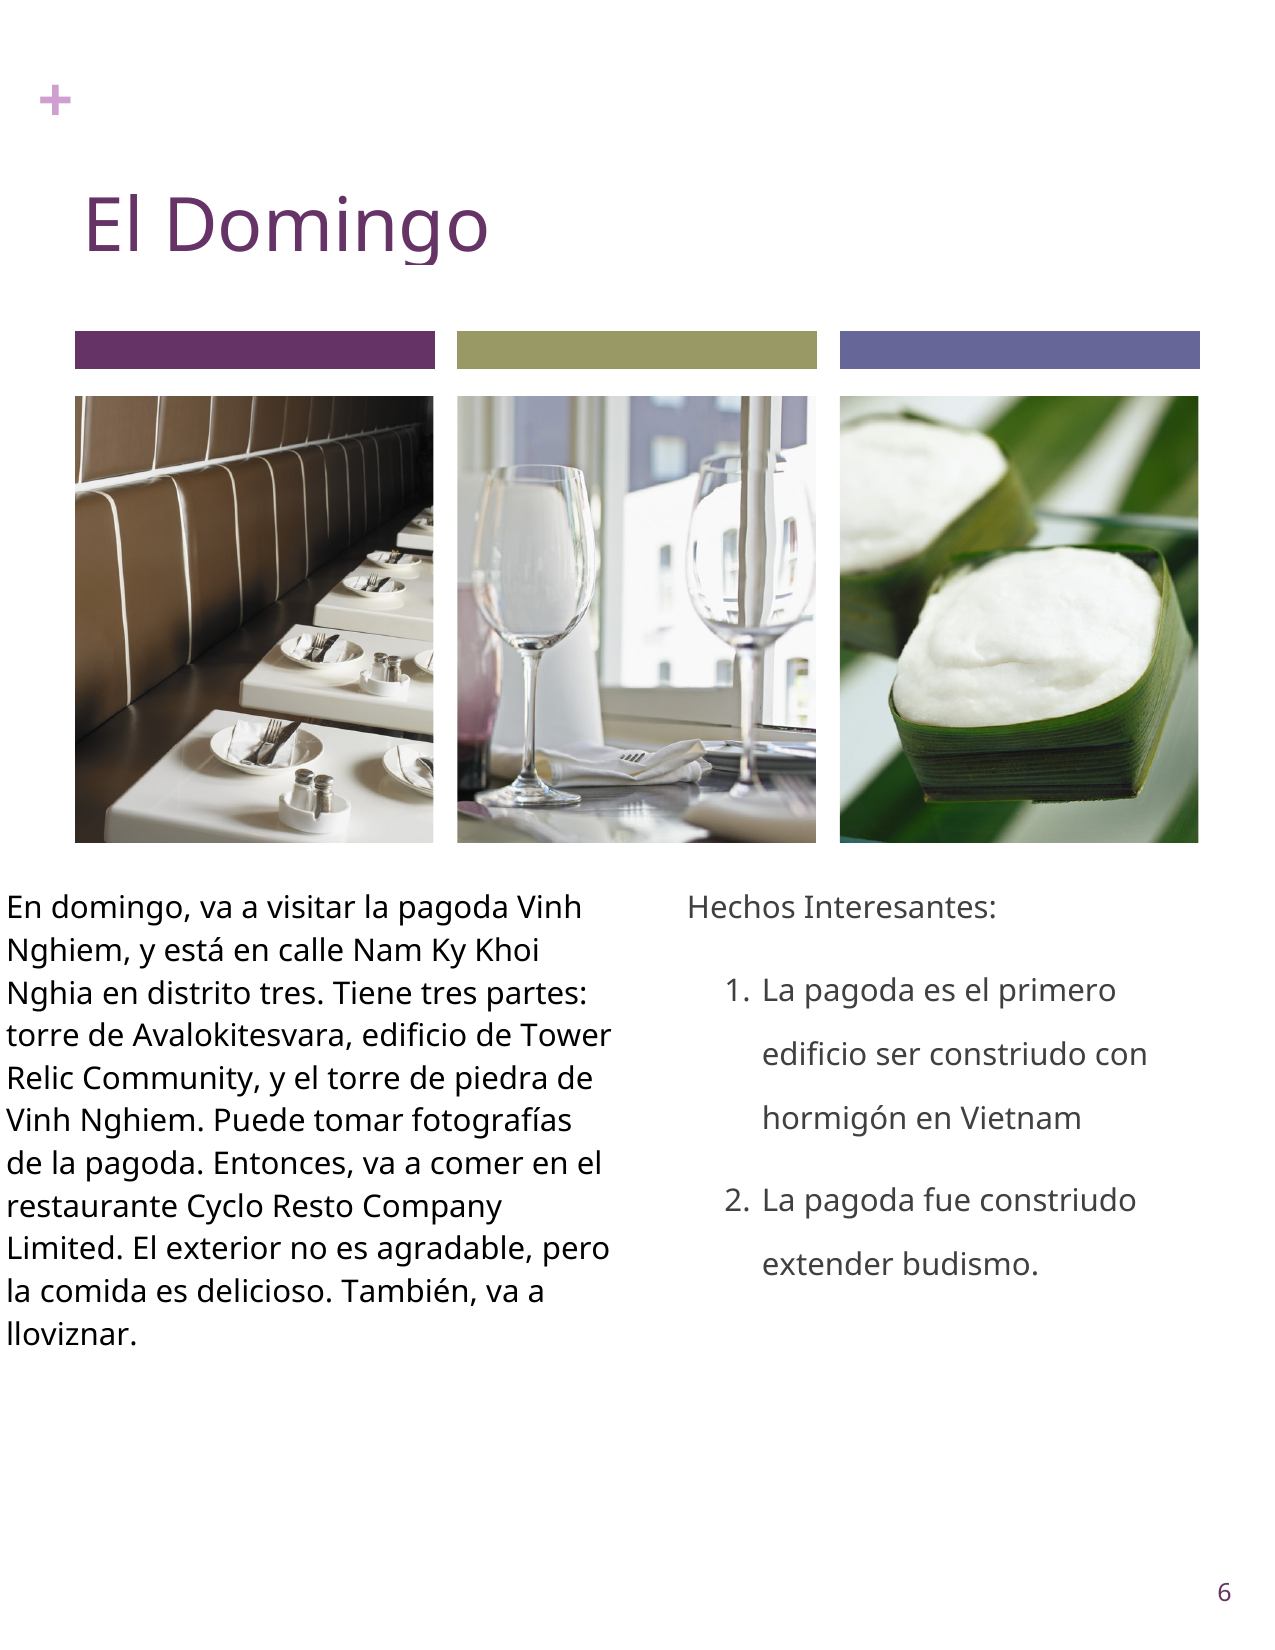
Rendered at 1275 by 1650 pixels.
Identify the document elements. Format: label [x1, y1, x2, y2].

picture [839, 635, 1201, 716]
picture [457, 395, 818, 846]
picture [75, 619, 436, 846]
